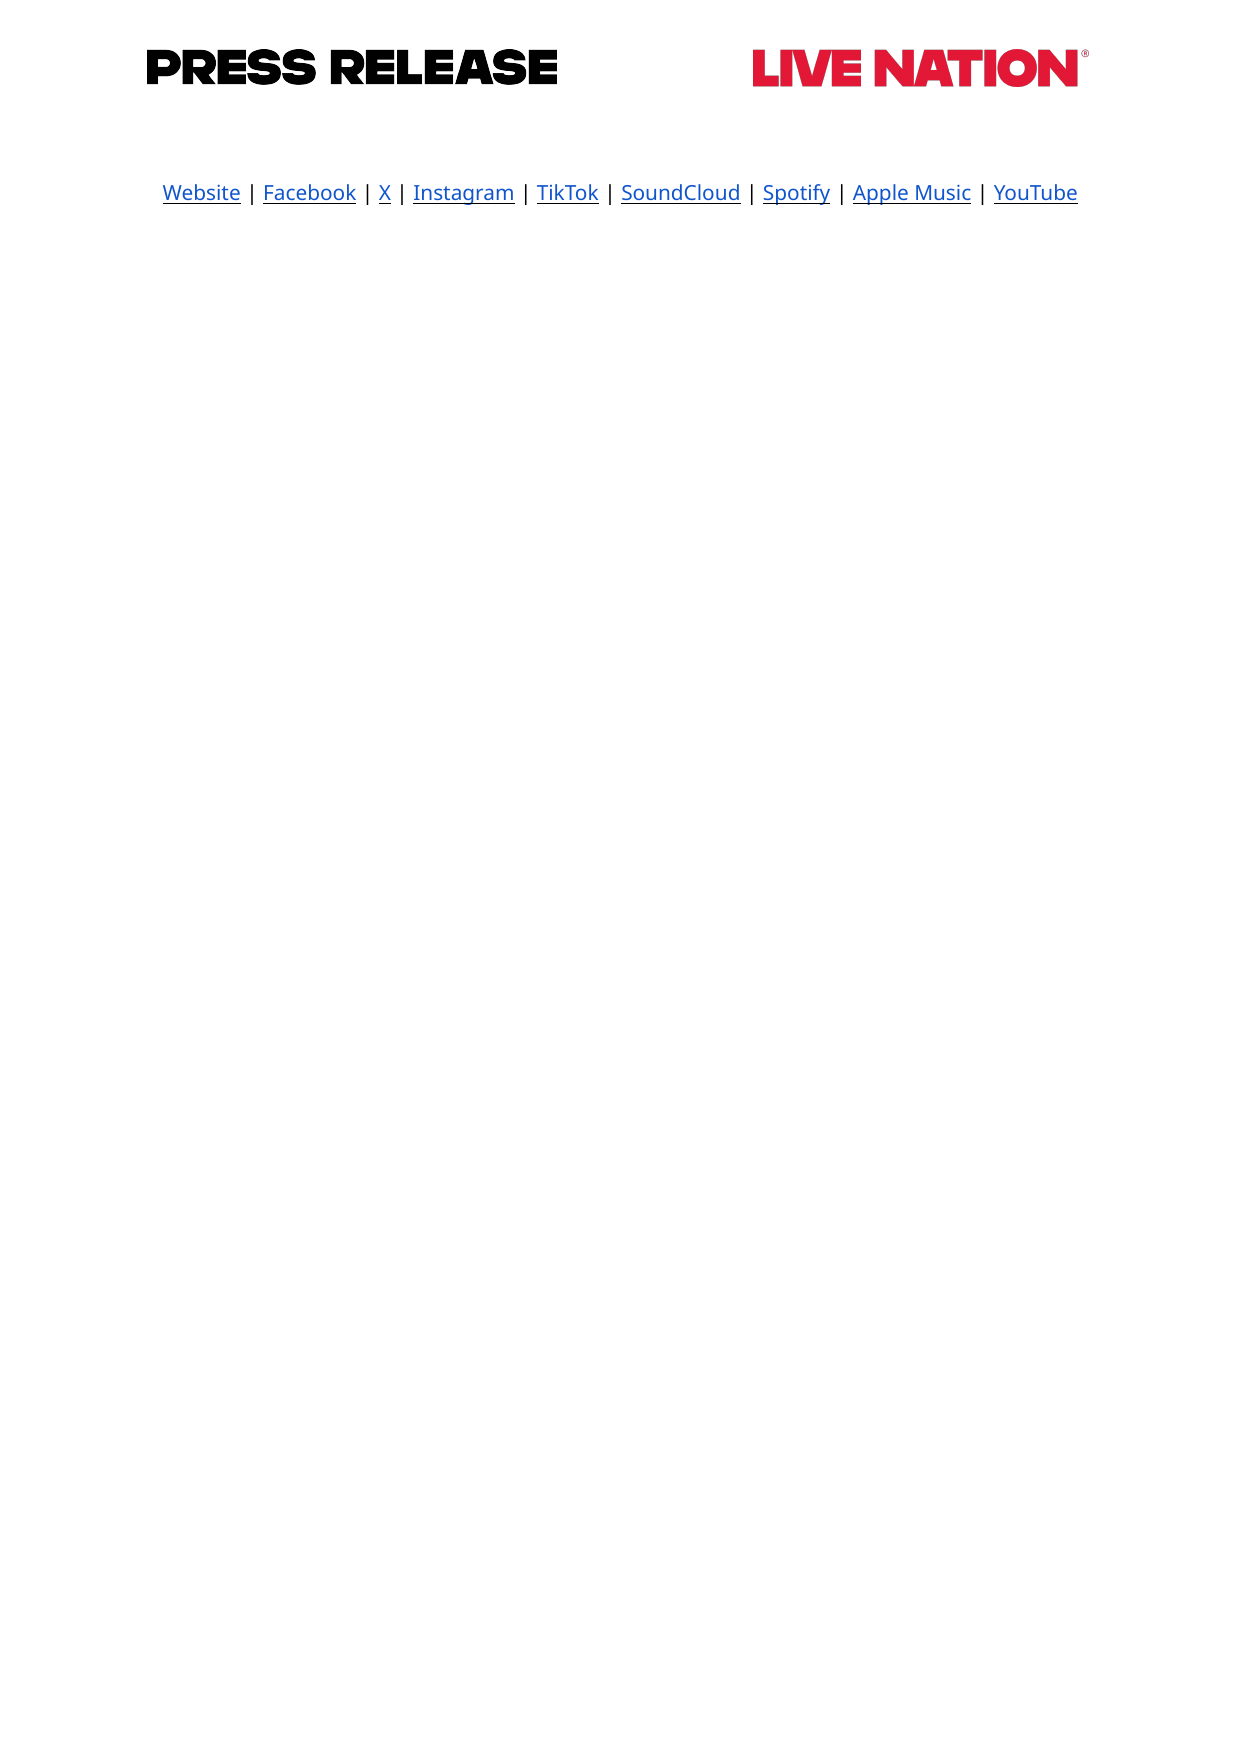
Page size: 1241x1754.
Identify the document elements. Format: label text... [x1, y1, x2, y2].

picture [753, 49, 1089, 87]
picture [147, 49, 557, 85]
text Website | Facebook | X | Instagram | TikTok | SoundCloud | Spotify | Apple Music | YouTube [148, 178, 1092, 207]
